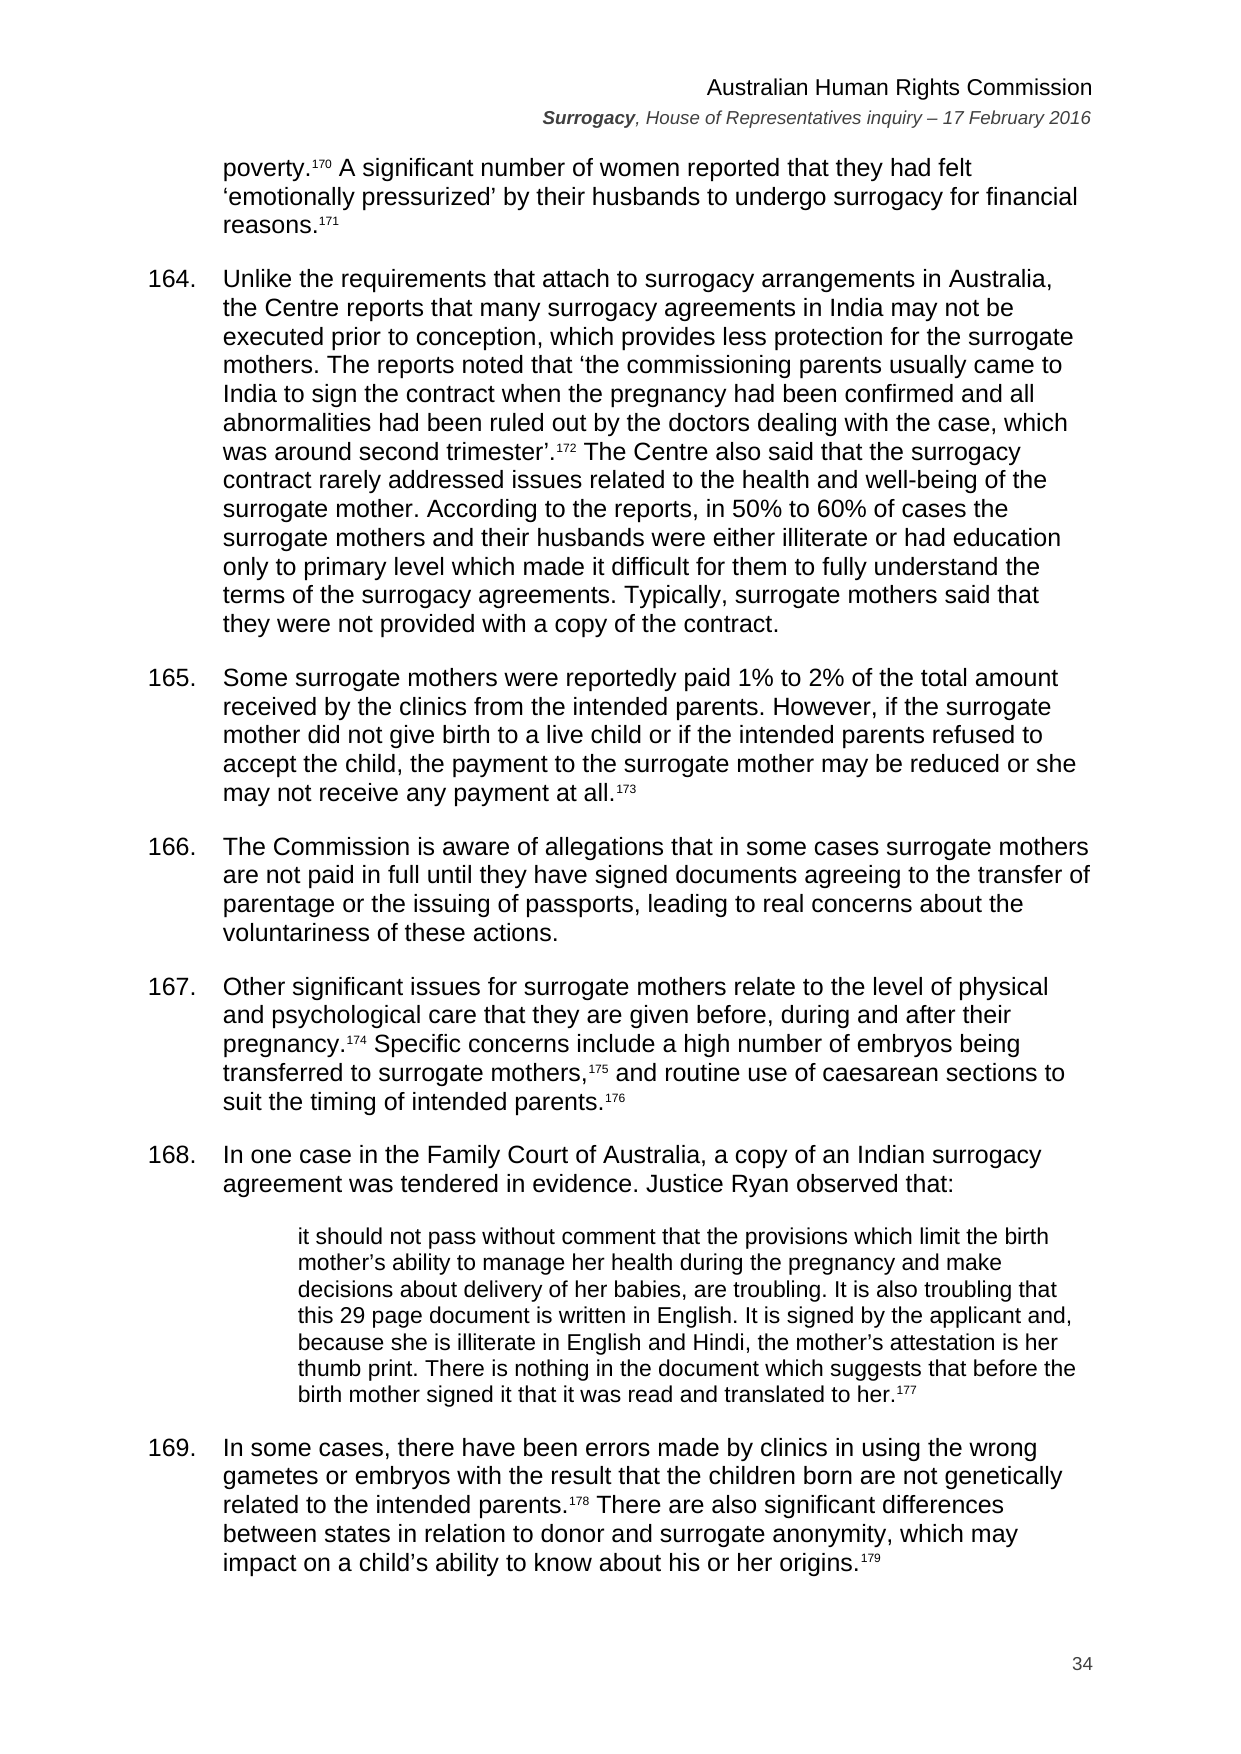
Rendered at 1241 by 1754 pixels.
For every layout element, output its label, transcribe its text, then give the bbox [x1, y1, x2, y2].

text Unlike the requirements that attach to surrogacy arrangements in Australia, the Centre reports that many surrogacy agreements in India may not be executed prior to conception, which provides less protection for the surrogate mothers. The reports noted that ‘the commissioning parents usually came to India to sign the contract when the pregnancy had been confirmed and all abnormalities had been ruled out by the doctors dealing with the case, which was around second trimester’. The Centre also said that the surrogacy contract rarely addressed issues related to the health and well-being of the surrogate mother. According to the reports, in 50% to 60% of cases the surrogate mothers and their husbands were either illiterate or had education only to primary level which made it difficult for them to fully understand the terms of the surrogacy agreements. Typically, surrogate mothers said that they were not provided with a copy of the contract. [148, 264, 1092, 638]
text The Commission is aware of allegations that in some cases surrogate mothers are not paid in full until they have signed documents agreeing to the transfer of parentage or the issuing of passports, leading to real concerns about the voluntariness of these actions. [148, 832, 1092, 947]
text Other significant issues for surrogate mothers relate to the level of physical and psychological care that they are given before, during and after their pregnancy. Specific concerns include a high number of embryos being transferred to surrogate mothers, and routine use of caesarean sections to suit the timing of intended parents. [148, 972, 1092, 1116]
text In some cases, there have been errors made by clinics in using the wrong gametes or embryos with the result that the children born are not genetically related to the intended parents. There are also significant differences between states in relation to donor and surrogate anonymity, which may impact on a child’s ability to know about his or her origins. [148, 1432, 1092, 1576]
list it should not pass without comment that the provisions which limit the birth mother’s ability to manage her health during the pregnancy and make decisions about delivery of her babies, are troubling. It is also troubling that this 29 page document is written in English. It is signed by the applicant and, because she is illiterate in English and Hindi, the mother’s attestation is her thumb print. There is nothing in the document which suggests that before the birth mother signed it that it was read and translated to her. [223, 1223, 1092, 1407]
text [148, 153, 1092, 239]
text In one case in the Family Court of Australia, a copy of an Indian surrogacy agreement was tendered in evidence. Justice Ryan observed that: [148, 1141, 1092, 1198]
text Some surrogate mothers were reportedly paid 1% to 2% of the total amount received by the clinics from the intended parents. However, if the surrogate mother did not give birth to a live child or if the intended parents refused to accept the child, the payment to the surrogate mother may be reduced or she may not receive any payment at all. [148, 663, 1092, 807]
